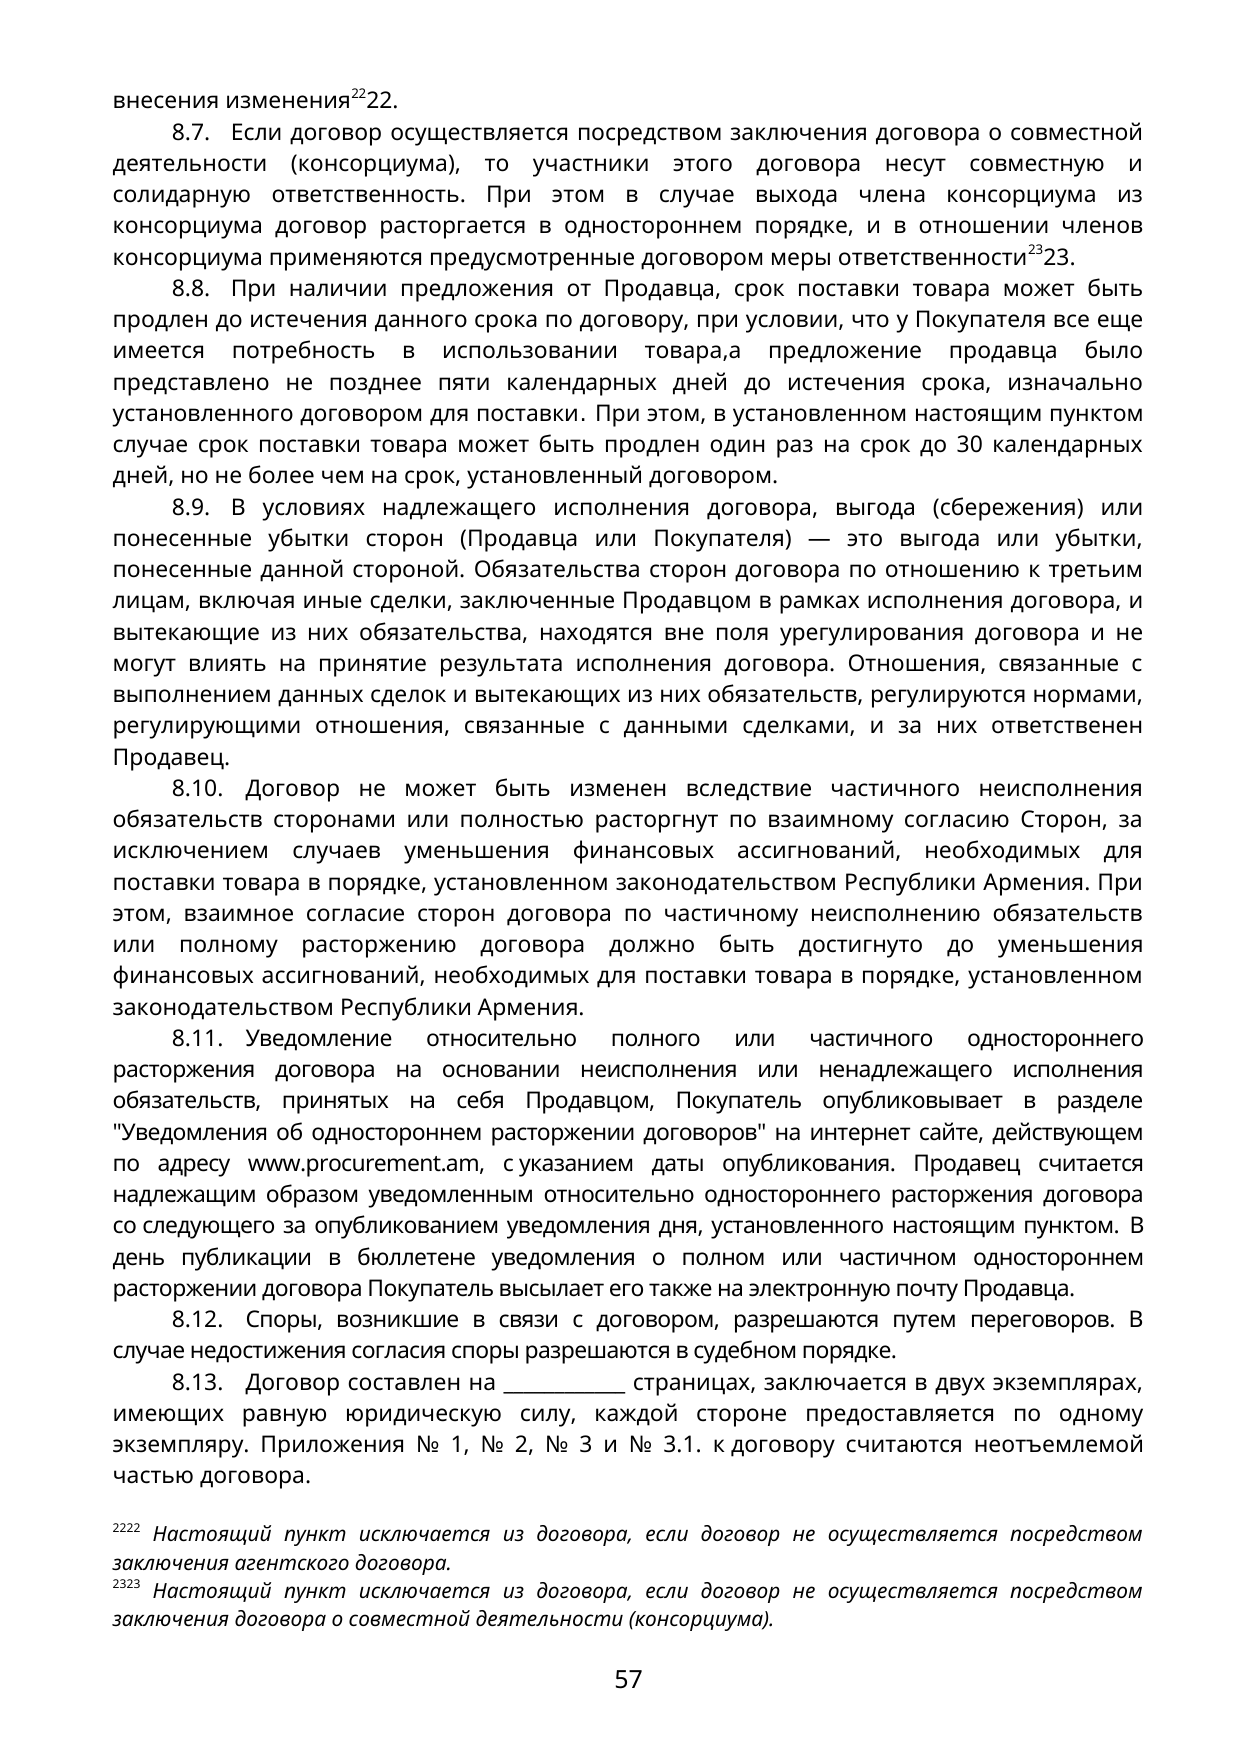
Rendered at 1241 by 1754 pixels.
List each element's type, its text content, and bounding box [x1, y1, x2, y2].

text 8.10. Договор не может быть изменен вследствие частичного неисполнения обязательств сторонами или полностью расторгнут по взаимному согласию Сторон, за исключением случаев уменьшения финансовых ассигнований, необходимых для поставки товара в порядке, установленном законодательством Республики Армения. При этом, взаимное согласие сторон договора по частичному неисполнению обязательств или полному расторжению договора должно быть достигнуто до уменьшения финансовых ассигнований, необходимых для поставки товара в порядке, установленном законодательством Республики Армения. [112, 772, 1144, 1022]
text 8.9. В условиях надлежащего исполнения договора, выгода (сбережения) или понесенные убытки сторон (Продавца или Покупателя) — это выгода или убытки, понесенные данной стороной. Обязательства сторон договора по отношению к третьим лицам, включая иные сделки, заключенные Продавцом в рамках исполнения договора, и вытекающие из них обязательства, находятся вне поля урегулирования договора и не могут влиять на принятие результата исполнения договора. Отношения, связанные с выполнением данных сделок и вытекающих из них обязательств, регулируются нормами, регулирующими отношения, связанные с данными сделками, и за них ответственен Продавец. [112, 491, 1144, 772]
text 8.11. Уведомление относительно полного или частичного одностороннего расторжения договора на основании неисполнения или ненадлежащего исполнения обязательств, принятых на себя Продавцом, Покупатель опубликовывает в разделе "Уведомления об одностороннем расторжении договоров" на интернет сайте, действующем по адресу www.procurement.am, с указанием даты опубликования. Продавец считается надлежащим образом уведомленным относительно одностороннего расторжения договора со следующего за опубликованием уведомления дня, установленного настоящим пунктом. В день публикации в бюллетене уведомления о полном или частичном одностороннем расторжении договора Покупатель высылает его также на электронную почту Продавца. [112, 1022, 1144, 1303]
text 8.12. Споры, возникшие в связи с договором, разрешаются путем переговоров. В случае недостижения согласия споры разрешаются в судебном порядке. [112, 1303, 1144, 1366]
text 8.13. Договор составлен на ____________ страницах, заключается в двух экземплярах, имеющих равную юридическую силу, каждой стороне предоставляется по одному экземпляру. Приложения № 1, № 2, № 3 и № 3.1. к договору считаются неотъемлемой частью договора. [112, 1366, 1144, 1491]
text 8.8. При наличии предложения от Продавца, срок поставки товара может быть продлен до истечения данного срока по договору, при условии, что у Покупателя все еще имеется потребность в использовании товара,а предложение продавца было представлено не позднее пяти календарных дней до истечения срока, изначально установленного договором для поставки. При этом, в установленном настоящим пунктом случае срок поставки товара может быть продлен один раз на срок до 30 календарных дней, но не более чем на срок, установленный договором. [112, 272, 1144, 491]
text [112, 84, 1144, 116]
text 8.7. Если договор осуществляется посредством заключения договора о совместной деятельности (консорциума), то участники этого договора несут совместную и солидарную ответственность. При этом в случае выхода члена консорциума из консорциума договор расторгается в одностороннем порядке, и в отношении членов консорциума применяются предусмотренные договором меры ответственности23. [112, 116, 1144, 272]
